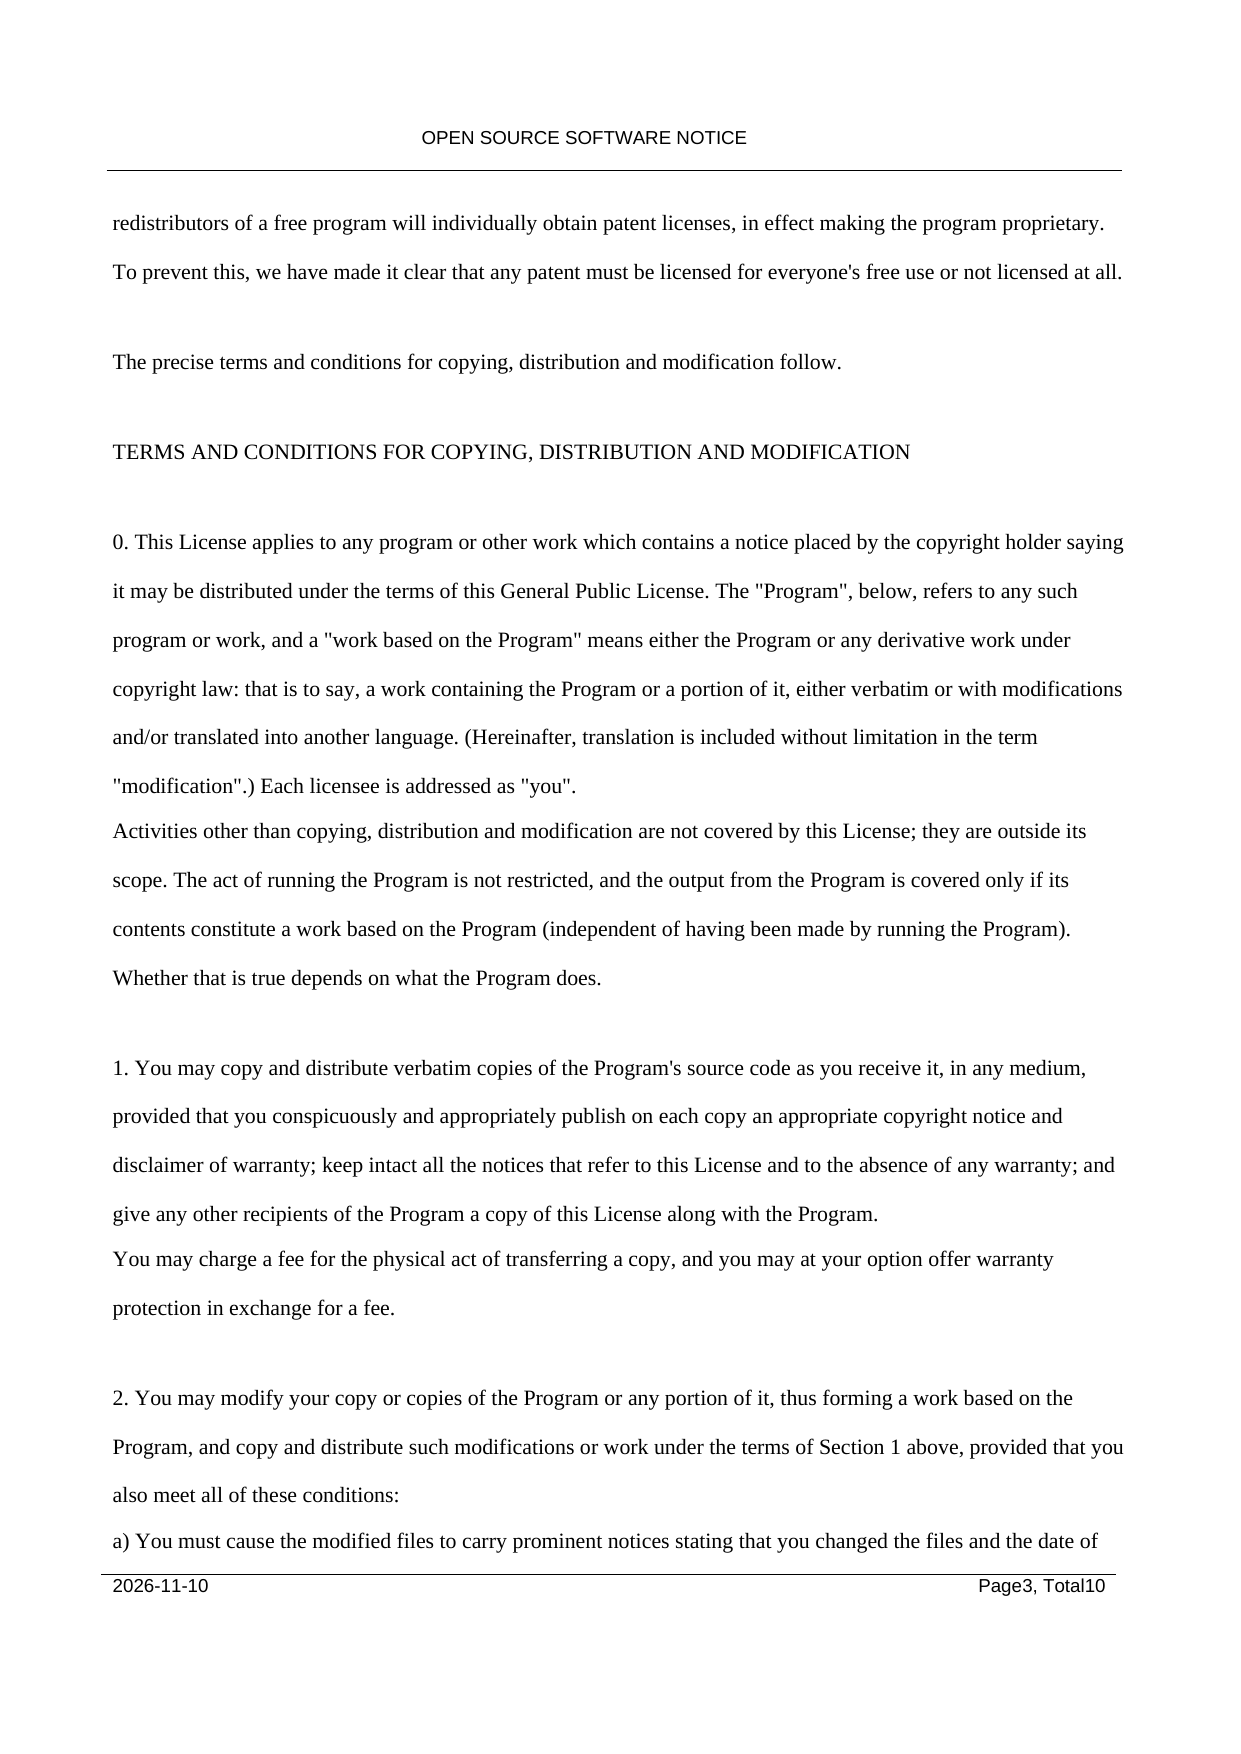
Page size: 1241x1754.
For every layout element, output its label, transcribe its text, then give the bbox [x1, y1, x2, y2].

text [112, 1524, 1128, 1556]
text You may charge a fee for the physical act of transferring a copy, and you may at your option offer warranty protection in exchange for a fee. [112, 1242, 1128, 1324]
text 0. This License applies to any program or other work which contains a notice placed by the copyright holder saying it may be distributed under the terms of this General Public License. The "Program", below, refers to any such program or work, and a "work based on the Program" means either the Program or any derivative work under copyright law: that is to say, a work containing the Program or a portion of it, either verbatim or with modifications and/or translated into another language. (Hereinafter, translation is included without limitation in the term "modification".) Each licensee is addressed as "you". [112, 526, 1128, 802]
text 1. You may copy and distribute verbatim copies of the Program's source code as you receive it, in any medium, provided that you conspicuously and appropriately publish on each copy an appropriate copyright notice and disclaimer of warranty; keep intact all the notices that refer to this License and to the absence of any warranty; and give any other recipients of the Program a copy of this License along with the Program. [112, 1051, 1128, 1230]
text Activities other than copying, distribution and modification are not covered by this License; they are outside its scope. The act of running the Program is not restricted, and the output from the Program is covered only if its contents constitute a work based on the Program (independent of having been made by running the Program). Whether that is true depends on what the Program does. [112, 814, 1128, 993]
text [112, 206, 1128, 288]
text The precise terms and conditions for copying, distribution and modification follow. [112, 345, 1128, 378]
text 2. You may modify your copy or copies of the Program or any portion of it, thus forming a work based on the Program, and copy and distribute such modifications or work under the terms of Section 1 above, provided that you also meet all of these conditions: [112, 1381, 1128, 1511]
text TERMS AND CONDITIONS FOR COPYING, DISTRIBUTION AND MODIFICATION [112, 436, 1128, 468]
